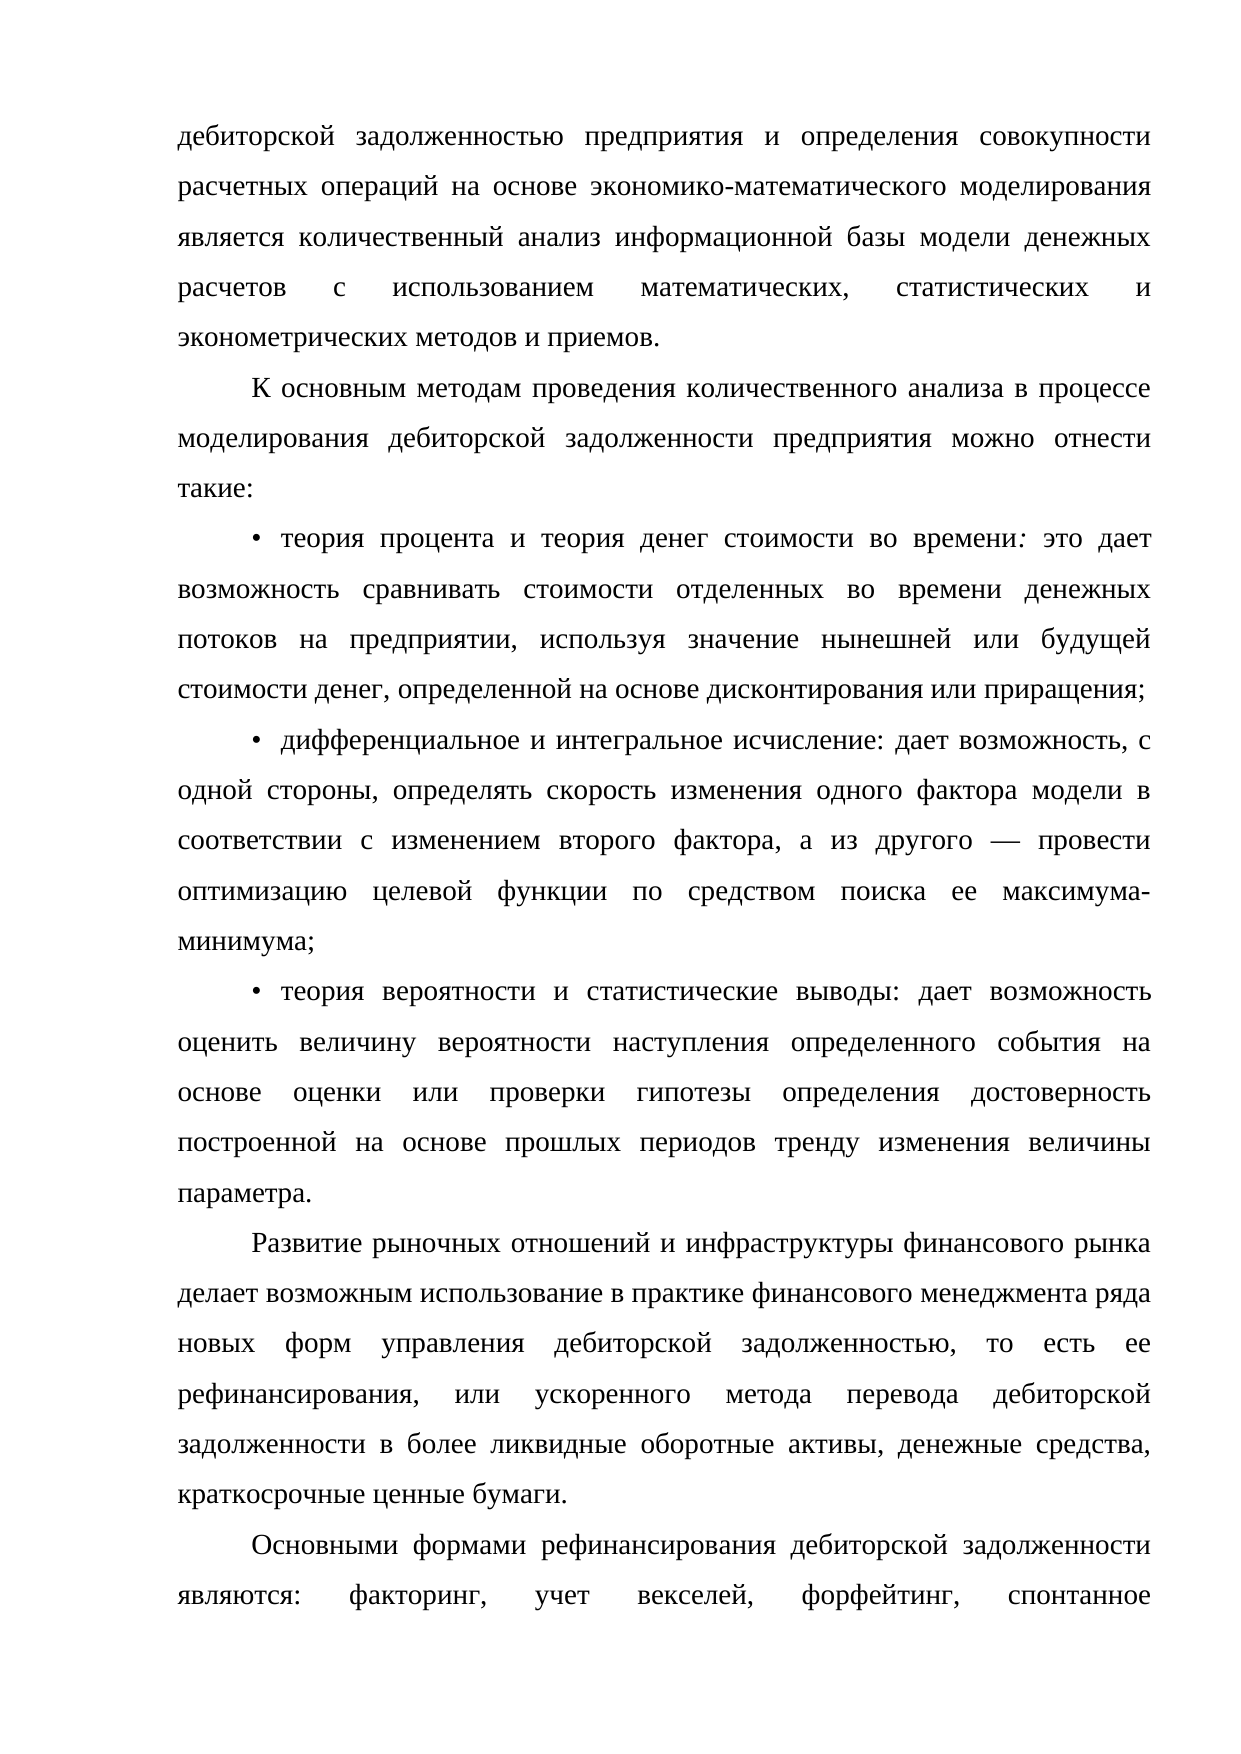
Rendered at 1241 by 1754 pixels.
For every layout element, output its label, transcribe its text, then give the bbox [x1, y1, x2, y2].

list теория вероятности и статистические выводы: дает возможность оценить величину вероятности наступления определенного события на основе оценки или проверки гипотезы определения достоверность построенной на основе прошлых периодов тренду изменения величины параметра. [177, 973, 1152, 1208]
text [177, 118, 1152, 353]
list теория процента и теория денег стоимости во времени: это дает возможность сравнивать стоимости отделенных во времени денежных потоков на предприятии, используя значение нынешней или будущей стоимости денег, определенной на основе дисконтирования или приращения; [177, 521, 1152, 705]
list дифференциальное и интегральное исчисление: дает возможность, с одной стороны, определять скорость изменения одного фактора модели в соответствии с изменением второго фактора, а из другого — провести оптимизацию целевой функции по средством поиска ее максимума-минимума; [177, 722, 1152, 957]
text К основным методам проведения количественного анализа в процессе моделирования дебиторской задолженности предприятия можно отнести такие: [177, 370, 1152, 504]
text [177, 1527, 1152, 1611]
text Развитие рыночных отношений и инфраструктуры финансового рынка делает возможным использование в практике финансового менеджмента ряда новых форм управления дебиторской задолженностью, то есть ее рефинансирования, или ускоренного метода перевода дебиторской задолженности в более ликвидные оборотные активы, денежные средства, краткосрочные ценные бумаги. [177, 1225, 1152, 1510]
